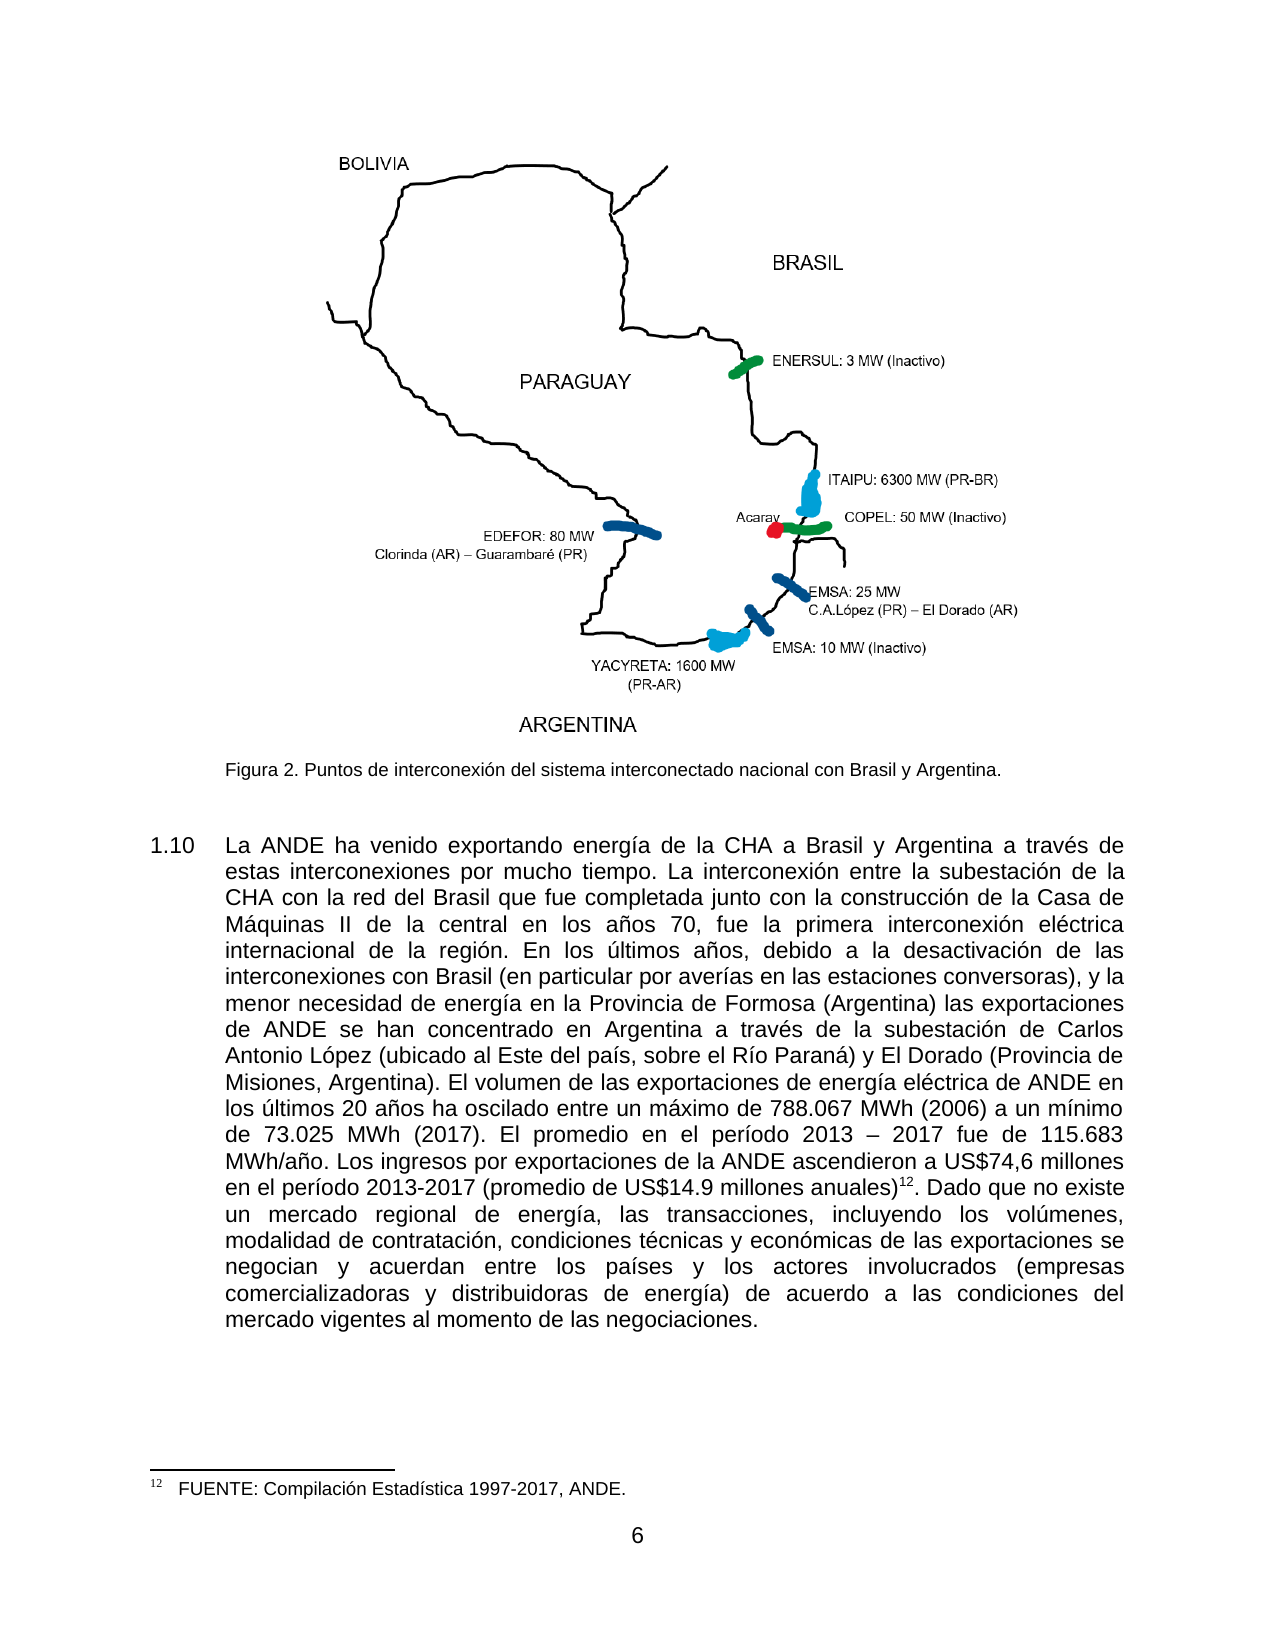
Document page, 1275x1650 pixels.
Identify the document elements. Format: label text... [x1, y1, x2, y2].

picture [321, 150, 1029, 745]
list Figura 2. Puntos de interconexión del sistema interconectado nacional con Brasil y Argentina. [225, 759, 1125, 781]
list 1.10 La ANDE ha venido exportando energía de la CHA a Brasil y Argentina a través de estas interconexiones por mucho tiempo. La interconexión entre la subestación de la CHA con la red del Brasil que fue completada junto con la construcción de la Casa de Máquinas II de la central en los años 70, fue la primera interconexión eléctrica internacional de la región. En los últimos años, debido a la desactivación de las interconexiones con Brasil (en particular por averías en las estaciones conversoras), y la menor necesidad de energía en la Provincia de Formosa (Argentina) las exportaciones de ANDE se han concentrado en Argentina a través de la subestación de Carlos Antonio López (ubicado al Este del país, sobre el Río Paraná) y El Dorado (Provincia de Misiones, Argentina). El volumen de las exportaciones de energía eléctrica de ANDE en los últimos 20 años ha oscilado entre un máximo de 788.067 MWh (2006) a un mínimo de 73.025 MWh (2017). El promedio en el período 2013 – 2017 fue de 115.683 MWh/año. Los ingresos por exportaciones de la ANDE ascendieron a US$74,6 millones en el período 2013-2017 (promedio de US$14.9 millones anuales). Dado que no existe un mercado regional de energía, las transacciones, incluyendo los volúmenes, modalidad de contratación, condiciones técnicas y económicas de las exportaciones se negocian y acuerdan entre los países y los actores involucrados (empresas comercializadoras y distribuidoras de energía) de acuerdo a las condiciones del mercado vigentes al momento de las negociaciones. [150, 832, 1125, 1332]
